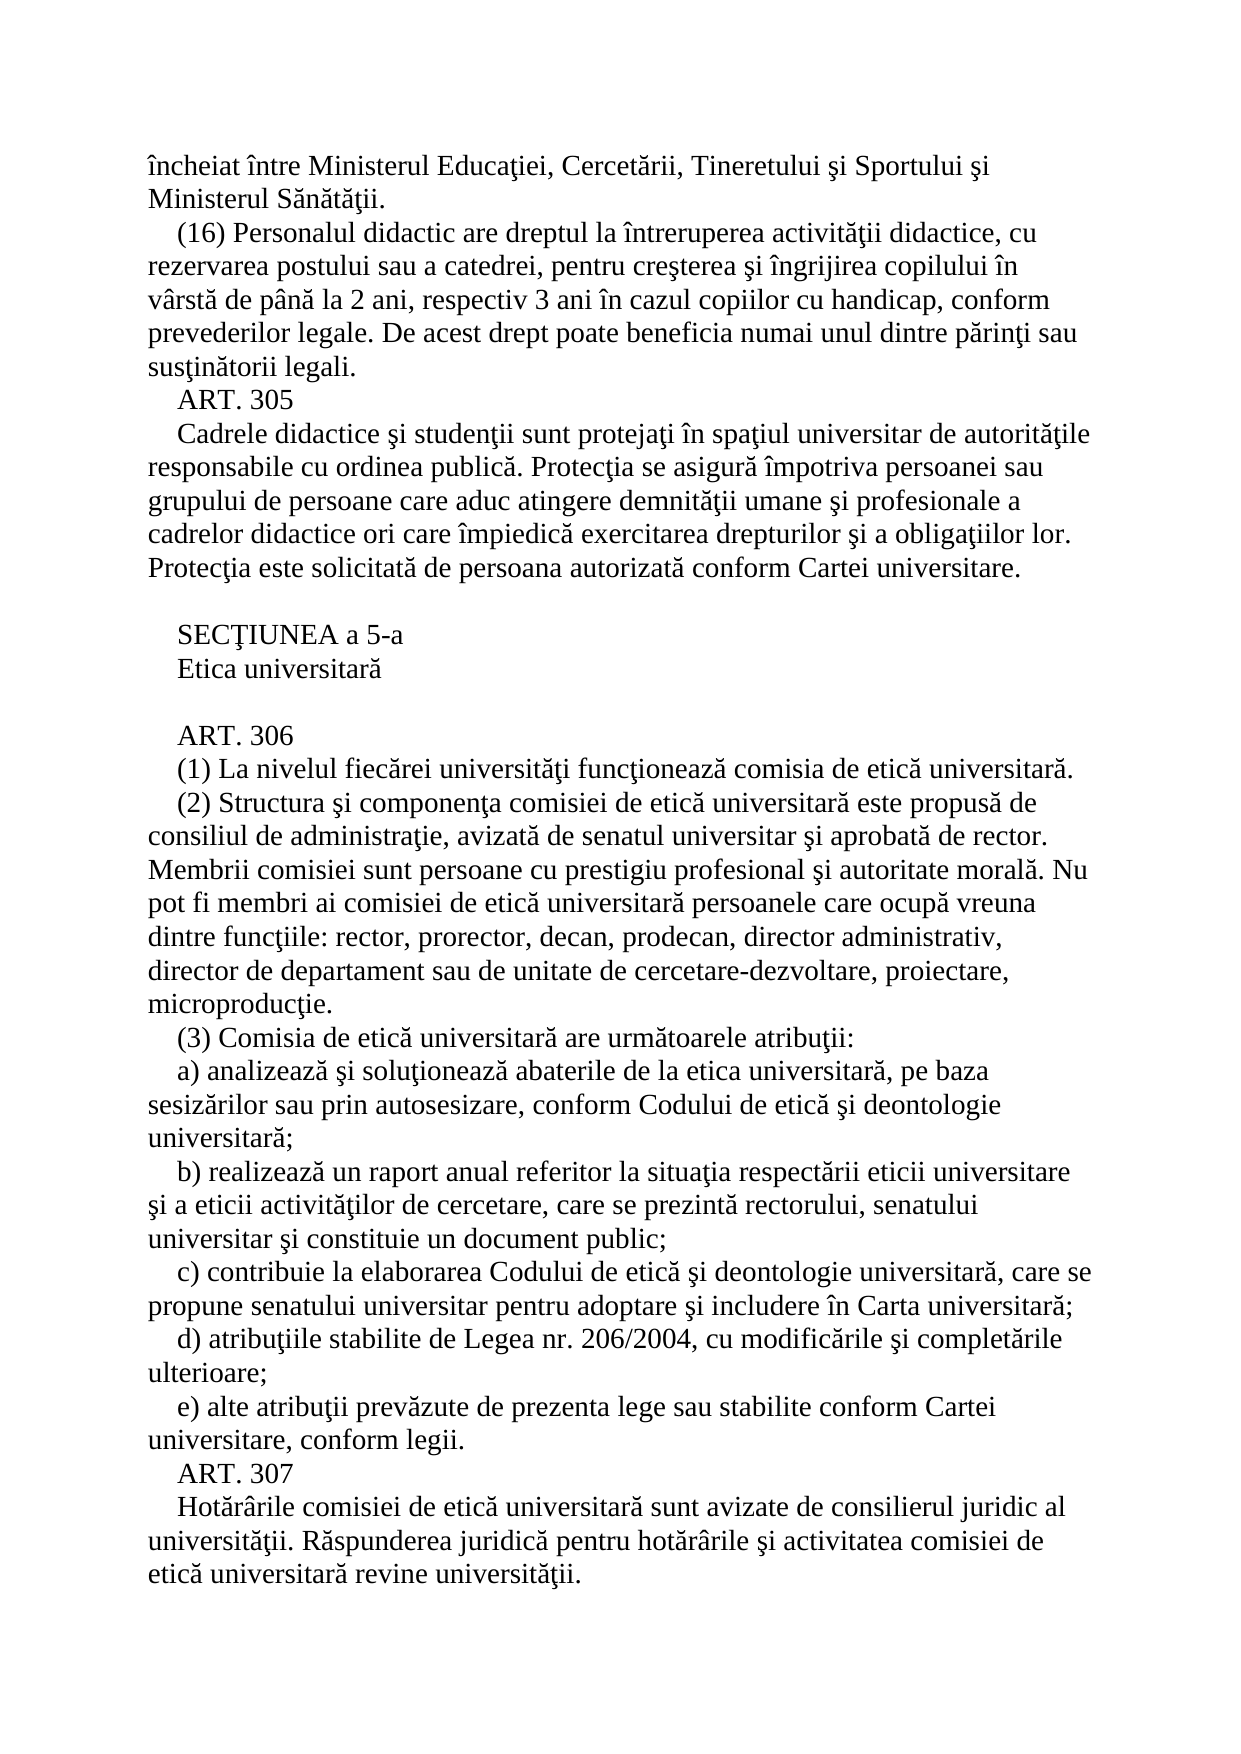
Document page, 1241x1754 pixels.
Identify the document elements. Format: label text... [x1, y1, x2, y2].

text (2) Structura şi componenţa comisiei de etică universitară este propusă de consiliul de administraţie, avizată de senatul universitar şi aprobată de rector. Membrii comisiei sunt persoane cu prestigiu profesional şi autoritate morală. Nu pot fi membri ai comisiei de etică universitară persoanele care ocupă vreuna dintre funcţiile: rector, prorector, decan, prodecan, director administrativ, director de departament sau de unitate de cercetare-dezvoltare, proiectare, microproducţie. [148, 785, 1093, 1020]
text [148, 148, 1093, 215]
text Hotărârile comisiei de etică universitară sunt avizate de consilierul juridic al universităţii. Răspunderea juridică pentru hotărârile şi activitatea comisiei de etică universitară revine universităţii. [148, 1489, 1093, 1590]
text a) analizează şi soluţionează abaterile de la etica universitară, pe baza sesizărilor sau prin autosesizare, conform Codului de etică şi deontologie universitară; [148, 1053, 1093, 1154]
text (3) Comisia de etică universitară are următoarele atribuţii: [148, 1020, 1093, 1053]
text d) atribuţiile stabilite de Legea nr. 206/2004, cu modificările şi completările ulterioare; [148, 1322, 1093, 1389]
text (1) La nivelul fiecărei universităţi funcţionează comisia de etică universitară. [148, 751, 1093, 785]
text Cadrele didactice şi studenţii sunt protejaţi în spaţiul universitar de autorităţile responsabile cu ordinea publică. Protecţia se asigură împotriva persoanei sau grupului de persoane care aduc atingere demnităţii umane şi profesionale a cadrelor didactice ori care împiedică exercitarea drepturilor şi a obligaţiilor lor. Protecţia este solicitată de persoana autorizată conform Cartei universitare. [148, 416, 1093, 584]
text Etica universitară [148, 651, 1093, 684]
text SECŢIUNEA a 5-a [148, 617, 1093, 651]
text ART. 306 [148, 718, 1093, 751]
text c) contribuie la elaborarea Codului de etică şi deontologie universitară, care se propune senatului universitar pentru adoptare şi includere în Carta universitară; [148, 1254, 1093, 1322]
text (16) Personalul didactic are dreptul la întreruperea activităţii didactice, cu rezervarea postului sau a catedrei, pentru creşterea şi îngrijirea copilului în vârstă de până la 2 ani, respectiv 3 ani în cazul copiilor cu handicap, conform prevederilor legale. De acest drept poate beneficia numai unul dintre părinţi sau susţinătorii legali. [148, 215, 1093, 382]
text e) alte atribuţii prevăzute de prezenta lege sau stabilite conform Cartei universitare, conform legii. [148, 1389, 1093, 1456]
text b) realizează un raport anual referitor la situaţia respectării eticii universitare şi a eticii activităţilor de cercetare, care se prezintă rectorului, senatului universitar şi constituie un document public; [148, 1154, 1093, 1254]
text ART. 307 [148, 1456, 1093, 1489]
text ART. 305 [148, 382, 1093, 416]
